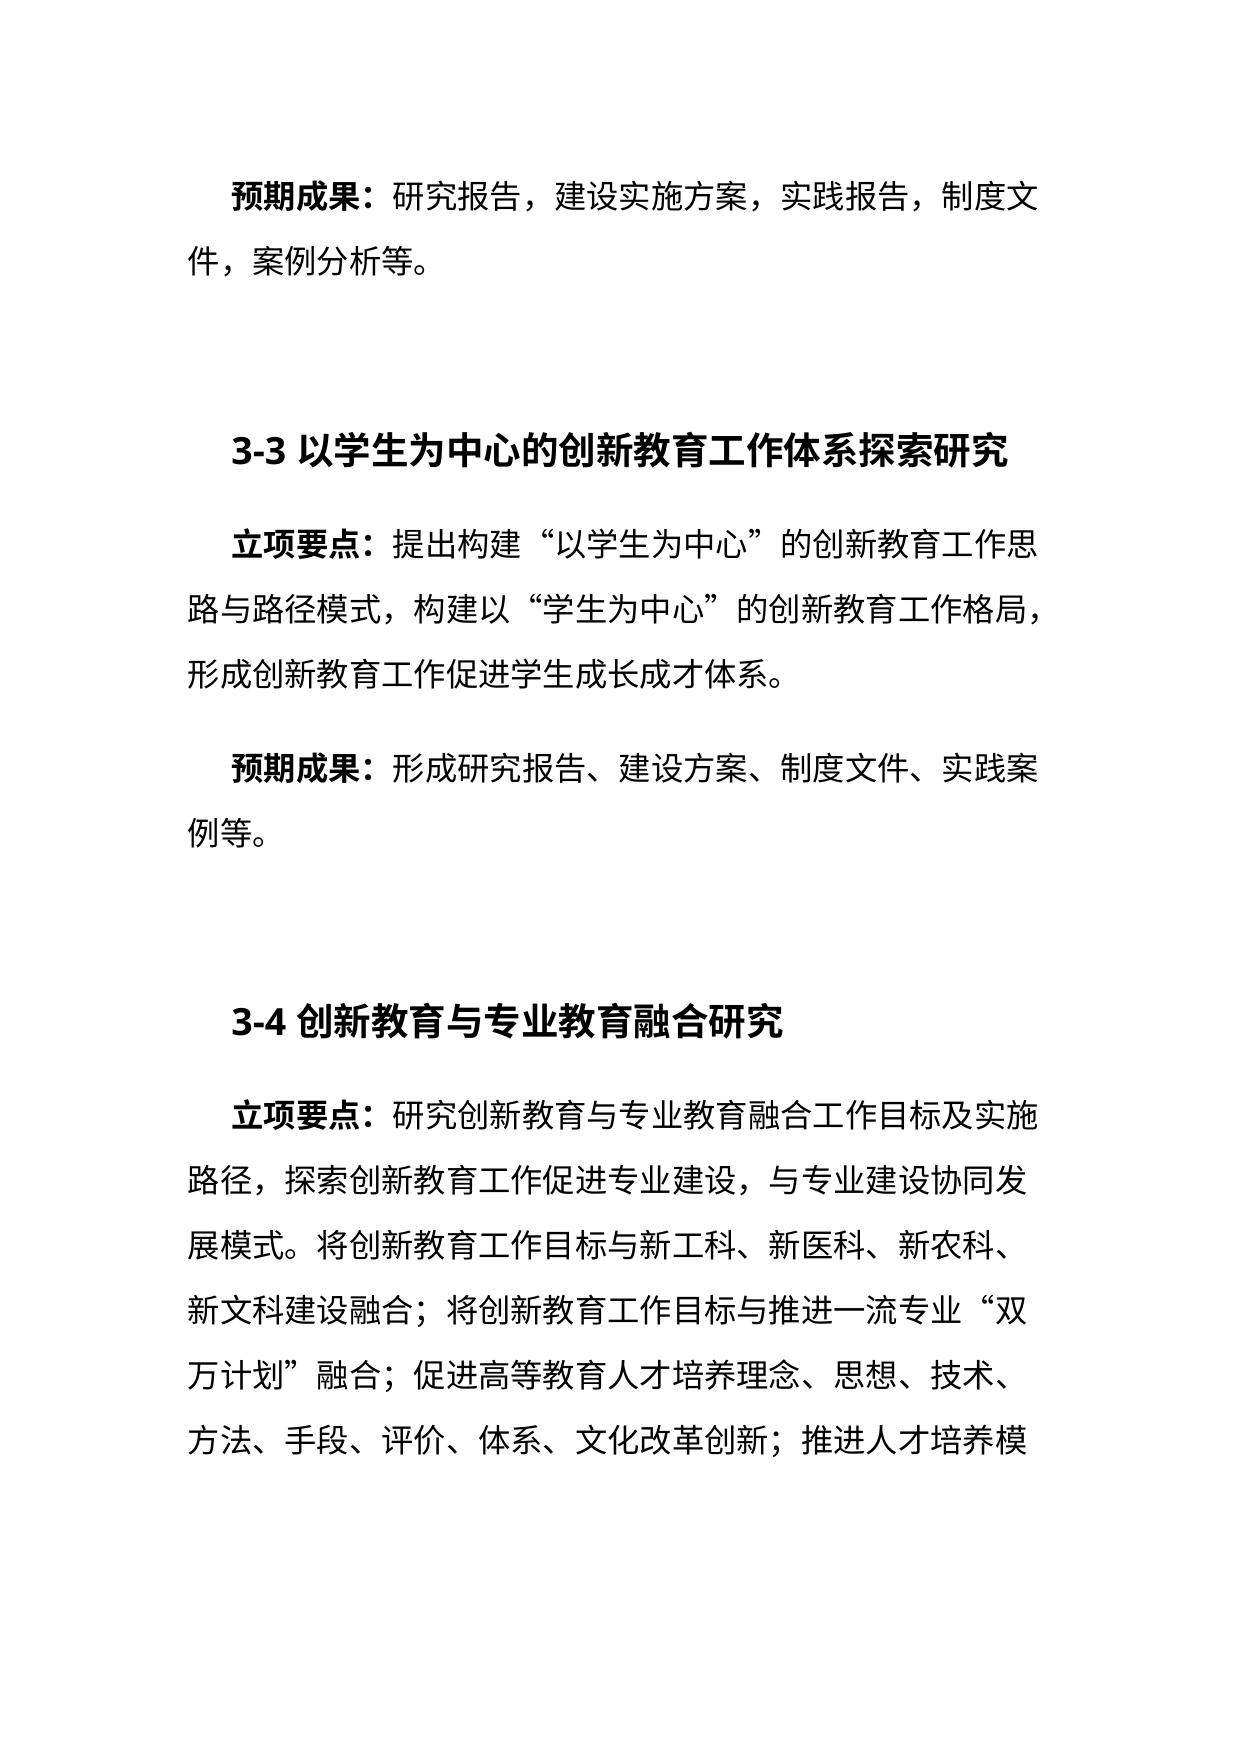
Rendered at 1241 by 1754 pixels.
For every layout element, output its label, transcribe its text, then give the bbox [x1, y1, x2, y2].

text 预期成果：研究报告，建设实施方案，实践报告，制度文件，案例分析等。 [187, 162, 1053, 292]
subtitle 3-3 以学生为中心的创新教育工作体系探索研究 [187, 415, 1053, 480]
text 预期成果：形成研究报告、建设方案、制度文件、实践案例等。 [187, 734, 1053, 864]
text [187, 1081, 1053, 1471]
subtitle 3-4 创新教育与专业教育融合研究 [187, 987, 1053, 1052]
text 立项要点：提出构建“以学生为中心”的创新教育工作思路与路径模式，构建以“学生为中心”的创新教育工作格局，形成创新教育工作促进学生成长成才体系。 [187, 509, 1053, 704]
